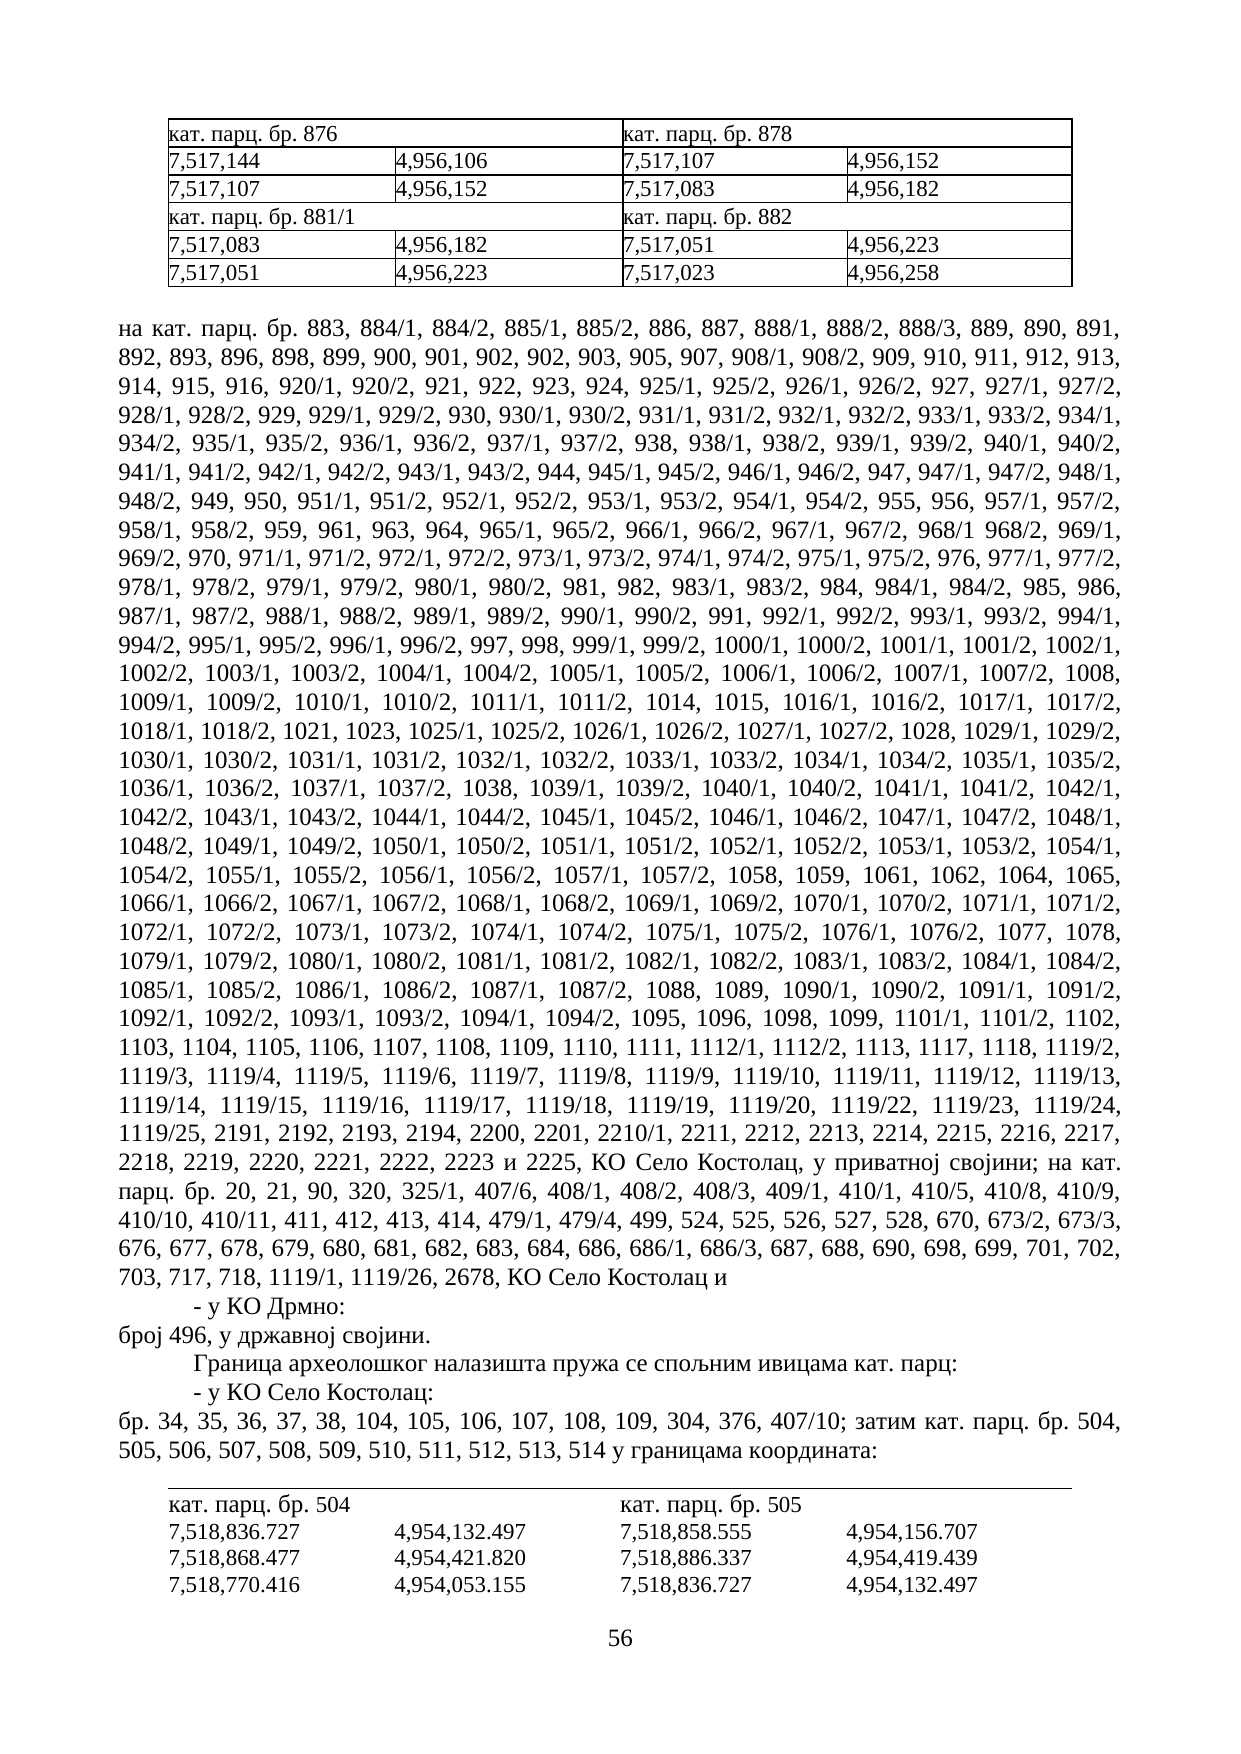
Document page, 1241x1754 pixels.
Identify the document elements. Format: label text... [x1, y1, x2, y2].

table_cell 7,517,083 [624, 176, 847, 202]
table_cell 7,517,107 [169, 176, 395, 202]
table_cell 7,517,107 [624, 148, 847, 174]
table_cell кат. парц. бр. 881/1 [169, 203, 622, 230]
table_header кат. парц. бр. 878 [624, 120, 1071, 146]
table_header кат. парц. бр. 504 [168, 1489, 620, 1518]
text Граница археолошког налазишта пружа се спољним ивицама кат. парц: [118, 1348, 1122, 1377]
table_cell 7,518,836.727 [620, 1571, 846, 1597]
table_cell 4,956,106 [396, 148, 622, 174]
table_cell 7,518,858.555 [620, 1518, 846, 1544]
table_cell 4,954,419.439 [846, 1544, 1072, 1571]
table_cell 7,518,868.477 [168, 1544, 394, 1571]
table_cell 4,954,132.497 [846, 1571, 1072, 1597]
text - у КО Село Костолац: [118, 1377, 1122, 1406]
text на кат. парц. бр. 883, 884/1, 884/2, 885/1, 885/2, 886, 887, 888/1, 888/2, 888/3, 889, 890, 891, 892, 893, 896, 898, 899, 900, 901, 902, 902, 903, 905, 907, 908/1, 908/2, 909, 910, 911, 912, 913, 914, 915, 916, 920/1, 920/2, 921, 922, 923, 924, 925/1, 925/2, 926/1, 926/2, 927, 927/1, 927/2, 928/1, 928/2, 929, 929/1, 929/2, 930, 930/1, 930/2, 931/1, 931/2, 932/1, 932/2, 933/1, 933/2, 934/1, 934/2, 935/1, 935/2, 936/1, 936/2, 937/1, 937/2, 938, 938/1, 938/2, 939/1, 939/2, 940/1, 940/2, 941/1, 941/2, 942/1, 942/2, 943/1, 943/2, 944, 945/1, 945/2, 946/1, 946/2, 947, 947/1, 947/2, 948/1, 948/2, 949, 950, 951/1, 951/2, 952/1, 952/2, 953/1, 953/2, 954/1, 954/2, 955, 956, 957/1, 957/2, 958/1, 958/2, 959, 961, 963, 964, 965/1, 965/2, 966/1, 966/2, 967/1, 967/2, 968/1 968/2, 969/1, 969/2, 970, 971/1, 971/2, 972/1, 972/2, 973/1, 973/2, 974/1, 974/2, 975/1, 975/2, 976, 977/1, 977/2, 978/1, 978/2, 979/1, 979/2, 980/1, 980/2, 981, 982, 983/1, 983/2, 984, 984/1, 984/2, 985, 986, 987/1, 987/2, 988/1, 988/2, 989/1, 989/2, 990/1, 990/2, 991, 992/1, 992/2, 993/1, 993/2, 994/1, 994/2, 995/1, 995/2, 996/1, 996/2, 997, 998, 999/1, 999/2, 1000/1, 1000/2, 1001/1, 1001/2, 1002/1, 1002/2, 1003/1, 1003/2, 1004/1, 1004/2, 1005/1, 1005/2, 1006/1, 1006/2, 1007/1, 1007/2, 1008, 1009/1, 1009/2, 1010/1, 1010/2, 1011/1, 1011/2, 1014, 1015, 1016/1, 1016/2, 1017/1, 1017/2, 1018/1, 1018/2, 1021, 1023, 1025/1, 1025/2, 1026/1, 1026/2, 1027/1, 1027/2, 1028, 1029/1, 1029/2, 1030/1, 1030/2, 1031/1, 1031/2, 1032/1, 1032/2, 1033/1, 1033/2, 1034/1, 1034/2, 1035/1, 1035/2, 1036/1, 1036/2, 1037/1, 1037/2, 1038, 1039/1, 1039/2, 1040/1, 1040/2, 1041/1, 1041/2, 1042/1, 1042/2, 1043/1, 1043/2, 1044/1, 1044/2, 1045/1, 1045/2, 1046/1, 1046/2, 1047/1, 1047/2, 1048/1, 1048/2, 1049/1, 1049/2, 1050/1, 1050/2, 1051/1, 1051/2, 1052/1, 1052/2, 1053/1, 1053/2, 1054/1, 1054/2, 1055/1, 1055/2, 1056/1, 1056/2, 1057/1, 1057/2, 1058, 1059, 1061, 1062, 1064, 1065, 1066/1, 1066/2, 1067/1, 1067/2, 1068/1, 1068/2, 1069/1, 1069/2, 1070/1, 1070/2, 1071/1, 1071/2, 1072/1, 1072/2, 1073/1, 1073/2, 1074/1, 1074/2, 1075/1, 1075/2, 1076/1, 1076/2, 1077, 1078, 1079/1, 1079/2, 1080/1, 1080/2, 1081/1, 1081/2, 1082/1, 1082/2, 1083/1, 1083/2, 1084/1, 1084/2, 1085/1, 1085/2, 1086/1, 1086/2, 1087/1, 1087/2, 1088, 1089, 1090/1, 1090/2, 1091/1, 1091/2, 1092/1, 1092/2, 1093/1, 1093/2, 1094/1, 1094/2, 1095, 1096, 1098, 1099, 1101/1, 1101/2, 1102, 1103, 1104, 1105, 1106, 1107, 1108, 1109, 1110, 1111, 1112/1, 1112/2, 1113, 1117, 1118, 1119/2, 1119/3, 1119/4, 1119/5, 1119/6, 1119/7, 1119/8, 1119/9, 1119/10, 1119/11, 1119/12, 1119/13, 1119/14, 1119/15, 1119/16, 1119/17, 1119/18, 1119/19, 1119/20, 1119/22, 1119/23, 1119/24, 1119/25, 2191, 2192, 2193, 2194, 2200, 2201, 2210/1, 2211, 2212, 2213, 2214, 2215, 2216, 2217, 2218, 2219, 2220, 2221, 2222, 2223 и 2225, КО Село Костолац, у приватној својини; на кат. парц. бр. 20, 21, 90, 320, 325/1, 407/6, 408/1, 408/2, 408/3, 409/1, 410/1, 410/5, 410/8, 410/9, 410/10, 410/11, 411, 412, 413, 414, 479/1, 479/4, 499, 524, 525, 526, 527, 528, 670, 673/2, 673/3, 676, 677, 678, 679, 680, 681, 682, 683, 684, 686, 686/1, 686/3, 687, 688, 690, 698, 699, 701, 702, 703, 717, 718, 1119/1, 1119/26, 2678, КО Село Костолац и [118, 313, 1122, 1291]
table_cell 4,956,223 [848, 231, 1071, 258]
table_cell 4,956,182 [396, 231, 622, 258]
table_cell 7,517,023 [624, 259, 847, 286]
table_cell 4,954,132.497 [394, 1518, 620, 1544]
table_cell 4,956,152 [848, 148, 1071, 174]
table_header кат. парц. бр. 505 [620, 1489, 1072, 1518]
table_cell 4,956,258 [848, 259, 1071, 286]
text бр. 34, 35, 36, 37, 38, 104, 105, 106, 107, 108, 109, 304, 376, 407/10; затим кат. парц. бр. 504, 505, 506, 507, 508, 509, 510, 511, 512, 513, 514 у границама координата: [118, 1406, 1122, 1463]
table_cell 4,956,182 [848, 176, 1071, 202]
table_cell 4,954,053.155 [394, 1571, 620, 1597]
table_cell 7,518,886.337 [620, 1544, 846, 1571]
table_cell 7,517,144 [169, 148, 395, 174]
text - у КО Дрмно: [118, 1291, 1122, 1320]
table_cell 4,954,421.820 [394, 1544, 620, 1571]
table_cell 4,956,223 [396, 259, 622, 286]
table_cell 7,518,770.416 [168, 1571, 394, 1597]
table_cell 7,518,836.727 [168, 1518, 394, 1544]
table_cell 4,956,152 [396, 176, 622, 202]
table_cell 7,517,051 [624, 231, 847, 258]
table_cell 7,517,051 [169, 259, 395, 286]
table_cell кат. парц. бр. 882 [624, 203, 1071, 230]
text број 496, у државној својини. [118, 1320, 1122, 1348]
table_cell 4,954,156.707 [846, 1518, 1072, 1544]
table_header кат. парц. бр. 876 [169, 120, 622, 146]
table_cell 7,517,083 [169, 231, 395, 258]
